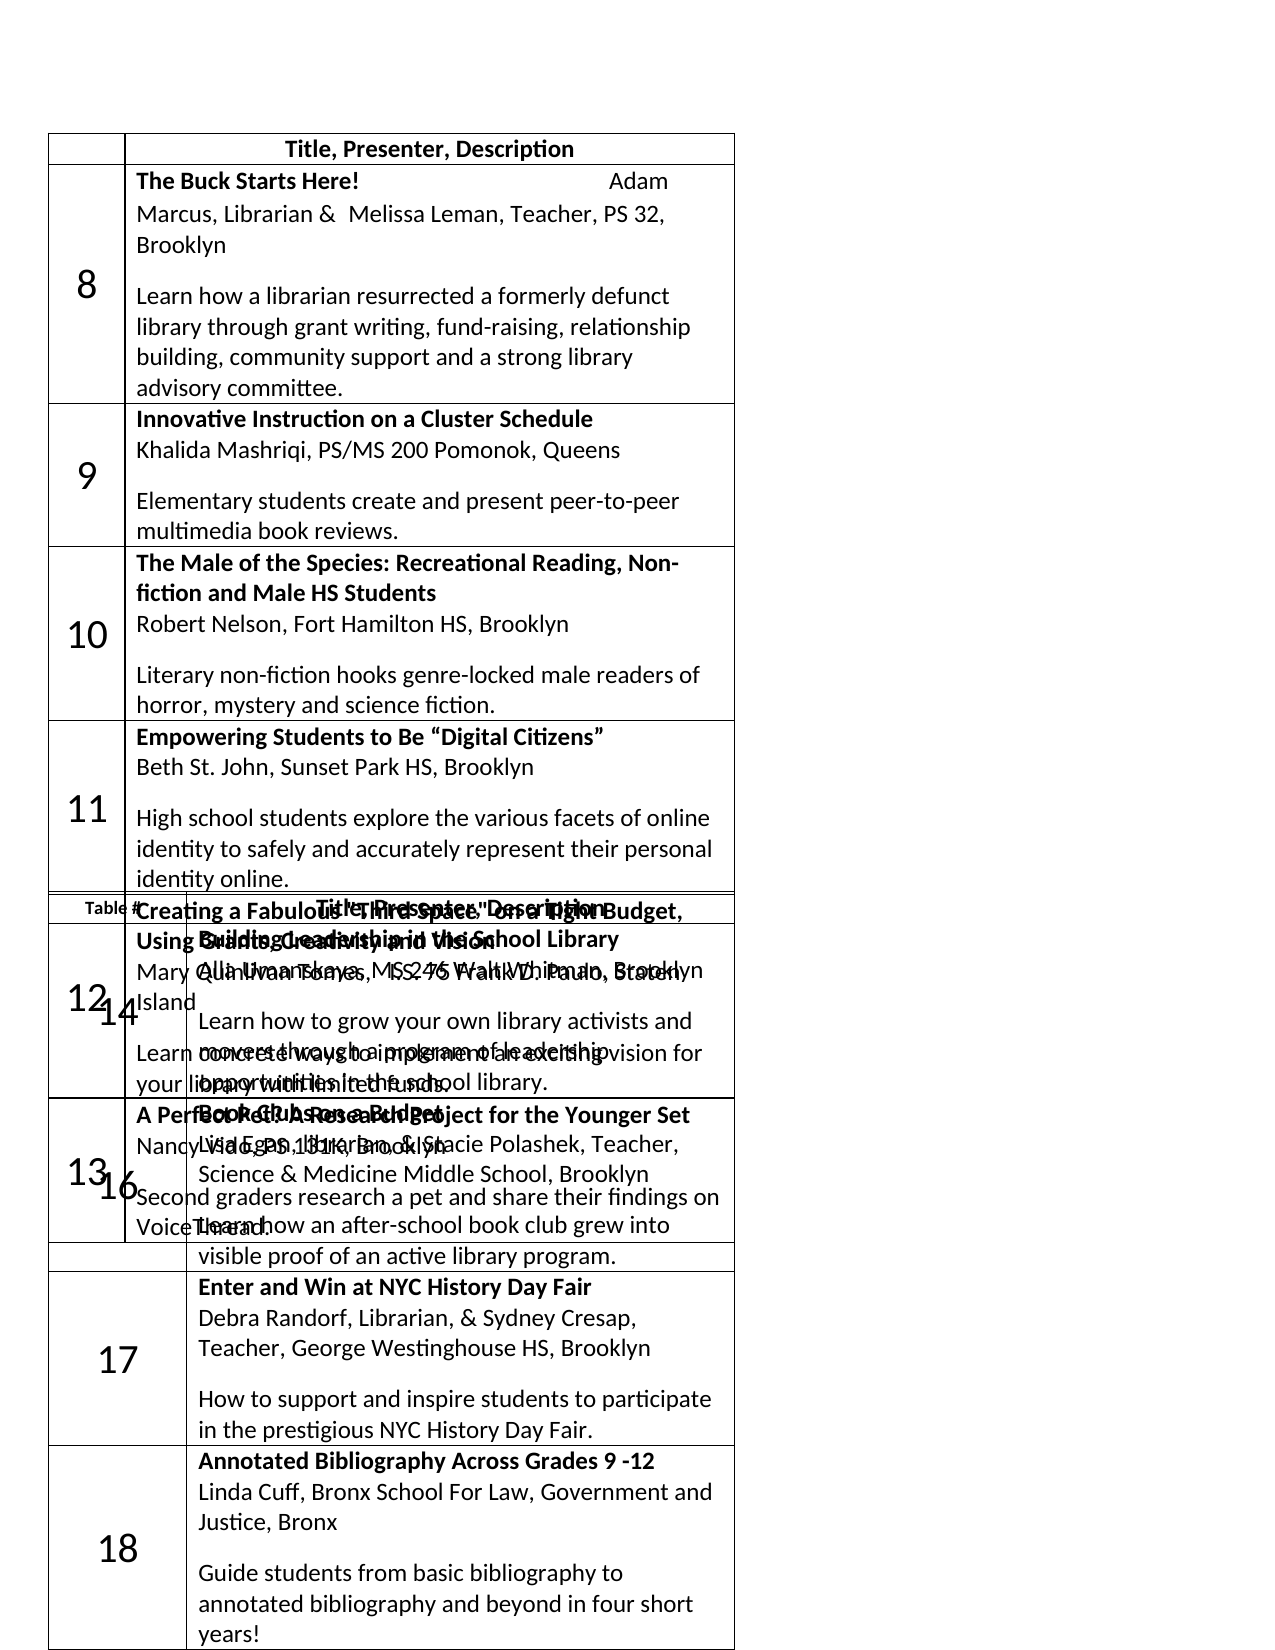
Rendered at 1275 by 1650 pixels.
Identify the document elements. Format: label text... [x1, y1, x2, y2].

table_cell 11 [49, 721, 124, 891]
table_cell Building Leadership in the School Library Alla Umanskaya, MS 246 Walt Whitman, Brooklyn Learn how to grow your own library activists and movers through a program of leadership opportunities in the school library. [187, 924, 734, 1097]
table_cell 18 [49, 1446, 186, 1649]
table_header Table # [49, 892, 186, 923]
table_cell 9 [49, 404, 124, 546]
table_cell 14 [49, 924, 186, 1097]
table_cell 10 [49, 547, 124, 720]
table_cell Enter and Win at NYC History Day Fair Debra Randorf, Librarian, & Sydney Cresap, Teacher, George Westinghouse HS, Brooklyn How to support and inspire students to participate in the prestigious NYC History Day Fair. [187, 1272, 734, 1444]
table_cell Annotated Bibliography Across Grades 9 -12 Linda Cuff, Bronx School For Law, Government and Justice, Bronx Guide students from basic bibliography to annotated bibliography and beyond in four short years! [187, 1446, 734, 1649]
table_cell Empowering Students to Be “Digital Citizens” Beth St. John, Sunset Park HS, Brooklyn High school students explore the various facets of online identity to safely and accurately represent their personal identity online. [126, 721, 734, 891]
table_cell 17 [49, 1272, 186, 1444]
table_header Title, Presenter, Description [187, 892, 734, 923]
table_cell 8 [49, 165, 124, 402]
table_cell 16 [49, 1098, 186, 1271]
table_cell The Male of the Species: Recreational Reading, Non-fiction and Male HS Students Robert Nelson, Fort Hamilton HS, Brooklyn Literary non-fiction hooks genre-locked male readers of horror, mystery and science fiction. [126, 547, 734, 720]
table_header Title, Presenter, Description [126, 134, 734, 164]
table_header [49, 134, 124, 164]
table_cell Book Clubs on a Budget Lisa Egan, librarian, & Stacie Polashek, Teacher, Science & Medicine Middle School, Brooklyn Learn how an after-school book club grew into visible proof of an active library program. [187, 1098, 734, 1271]
table_cell The Buck Starts Here! Adam Marcus, Librarian & Melissa Leman, Teacher, PS 32, Brooklyn Learn how a librarian resurrected a formerly defunct library through grant writing, fund-raising, relationship building, community support and a strong library advisory committee. [126, 165, 734, 402]
table_cell Innovative Instruction on a Cluster Schedule Khalida Mashriqi, PS/MS 200 Pomonok, Queens Elementary students create and present peer-to-peer multimedia book reviews. [126, 404, 734, 546]
